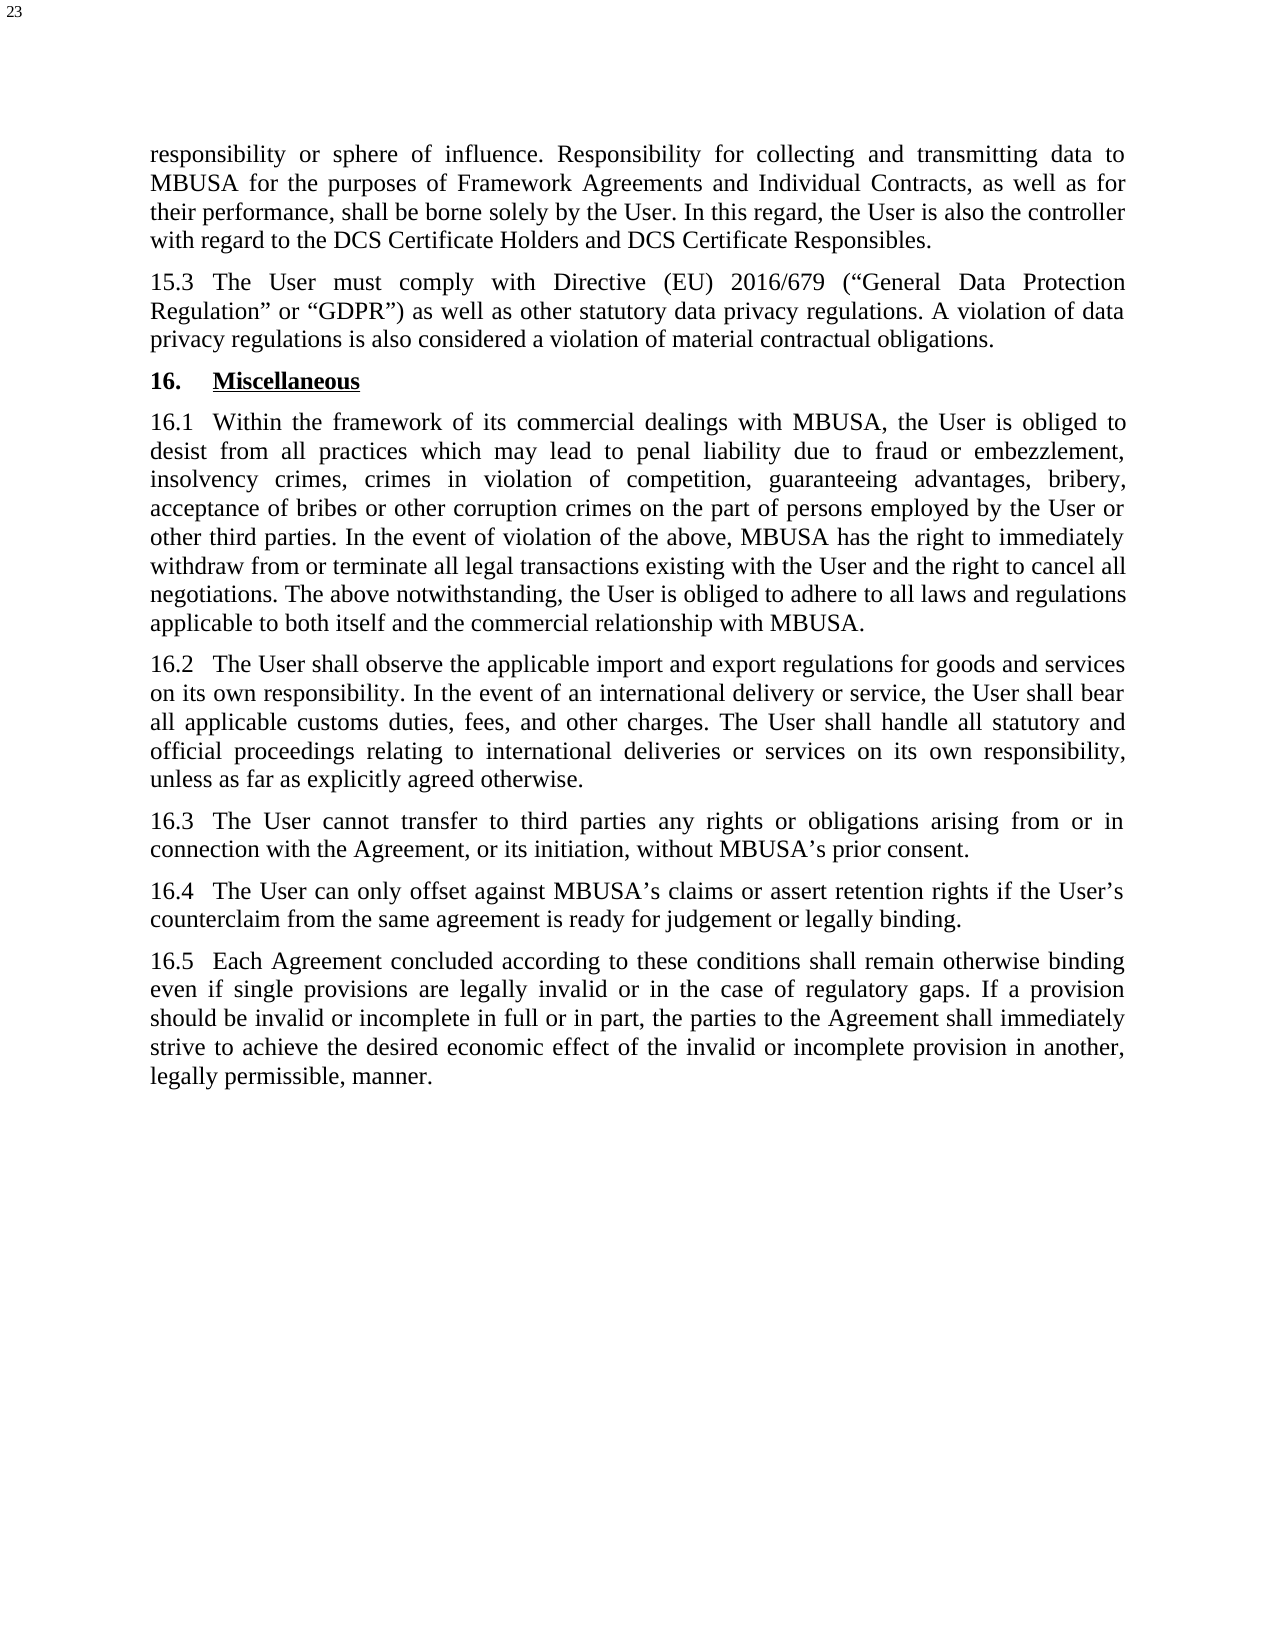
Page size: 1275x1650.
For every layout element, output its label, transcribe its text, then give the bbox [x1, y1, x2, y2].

list Each Agreement concluded according to these conditions shall remain otherwise binding even if single provisions are legally invalid or in the case of regulatory gaps. If a provision should be invalid or incomplete in full or in part, the parties to the Agreement shall immediately strive to achieve the desired economic effect of the invalid or incomplete provision in another, legally permissible, manner. [150, 946, 1126, 1089]
text responsibility or sphere of influence. Responsibility for collecting and transmitting data to MBUSA for the purposes of Framework Agreements and Individual Contracts, as well as for their performance, shall be borne solely by the User. In this regard, the User is also the controller with regard to the DCS Certificate Holders and DCS Certificate Responsibles. [150, 139, 1126, 254]
list The User can only offset against MBUSA’s claims or assert retention rights if the User’s counterclaim from the same agreement is ready for judgement or legally binding. [150, 876, 1126, 933]
list The User shall observe the applicable import and export regulations for goods and services on its own responsibility. In the event of an international delivery or service, the User shall bear all applicable customs duties, fees, and other charges. The User shall handle all statutory and official proceedings relating to international deliveries or services on its own responsibility, unless as far as explicitly agreed otherwise. [150, 649, 1126, 793]
list The User cannot transfer to third parties any rights or obligations arising from or in connection with the Agreement, or its initiation, without MBUSA’s prior consent. [150, 806, 1125, 863]
list Within the framework of its commercial dealings with MBUSA, the User is obliged to desist from all practices which may lead to penal liability due to fraud or embezzlement, insolvency crimes, crimes in violation of competition, guaranteeing advantages, bribery, acceptance of bribes or other corruption crimes on the part of persons employed by the User or other third parties. In the event of violation of the above, MBUSA has the right to immediately withdraw from or terminate all legal transactions existing with the User and the right to cancel all negotiations. The above notwithstanding, the User is obliged to adhere to all laws and regulations applicable to both itself and the commercial relationship with MBUSA. [150, 407, 1126, 637]
subtitle Miscellaneous [150, 366, 1160, 394]
list The User must comply with Directive (EU) 2016/679 (“General Data Protection Regulation” or “GDPR”) as well as other statutory data privacy regulations. A violation of data privacy regulations is also considered a violation of material contractual obligations. [150, 267, 1126, 353]
